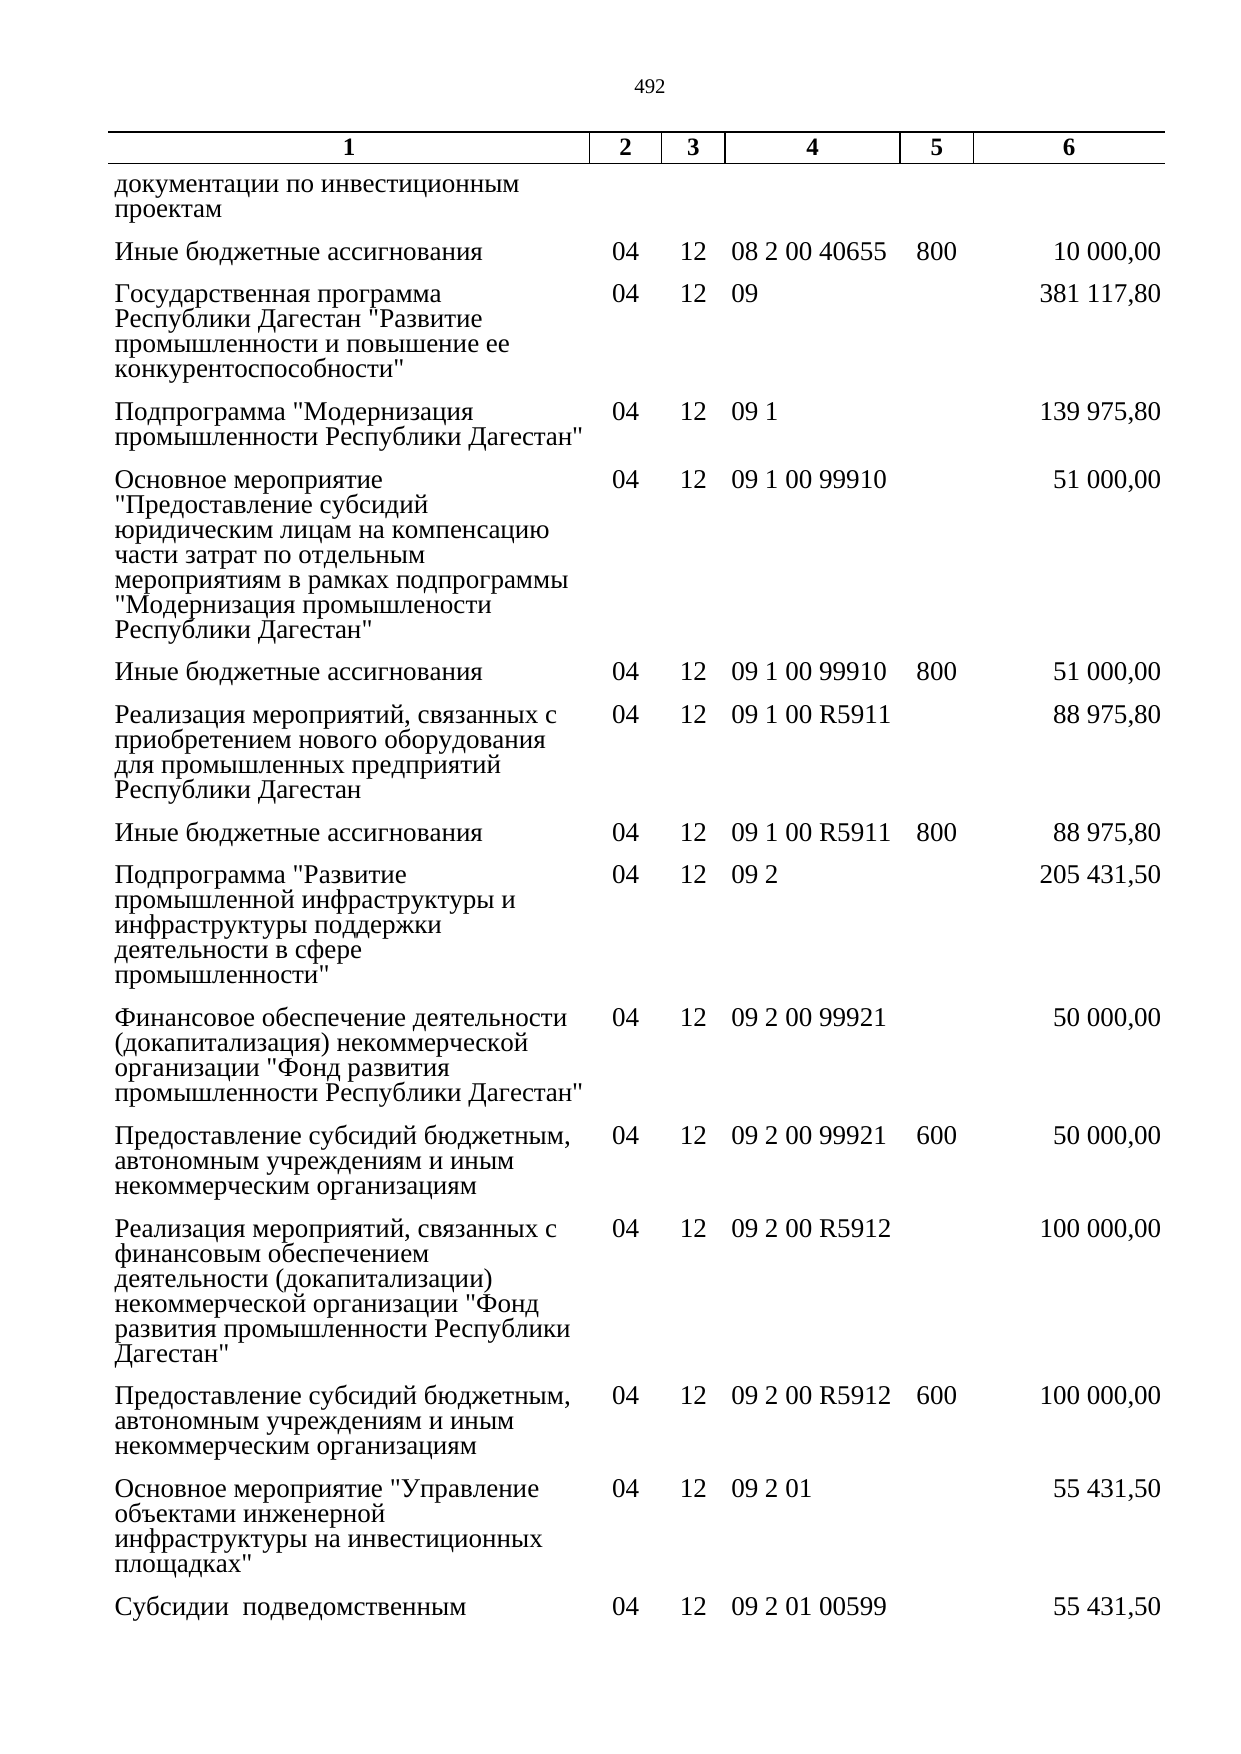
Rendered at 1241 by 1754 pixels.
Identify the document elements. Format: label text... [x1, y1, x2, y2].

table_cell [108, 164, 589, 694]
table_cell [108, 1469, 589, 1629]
table_header 5 [901, 133, 973, 163]
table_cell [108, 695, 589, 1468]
table_header 4 [726, 133, 899, 163]
table_header 2 [590, 133, 661, 163]
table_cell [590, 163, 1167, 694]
table_header 1 [108, 133, 589, 163]
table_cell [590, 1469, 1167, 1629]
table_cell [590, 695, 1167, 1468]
table_header 3 [662, 133, 724, 163]
table_header 6 [974, 133, 1164, 163]
